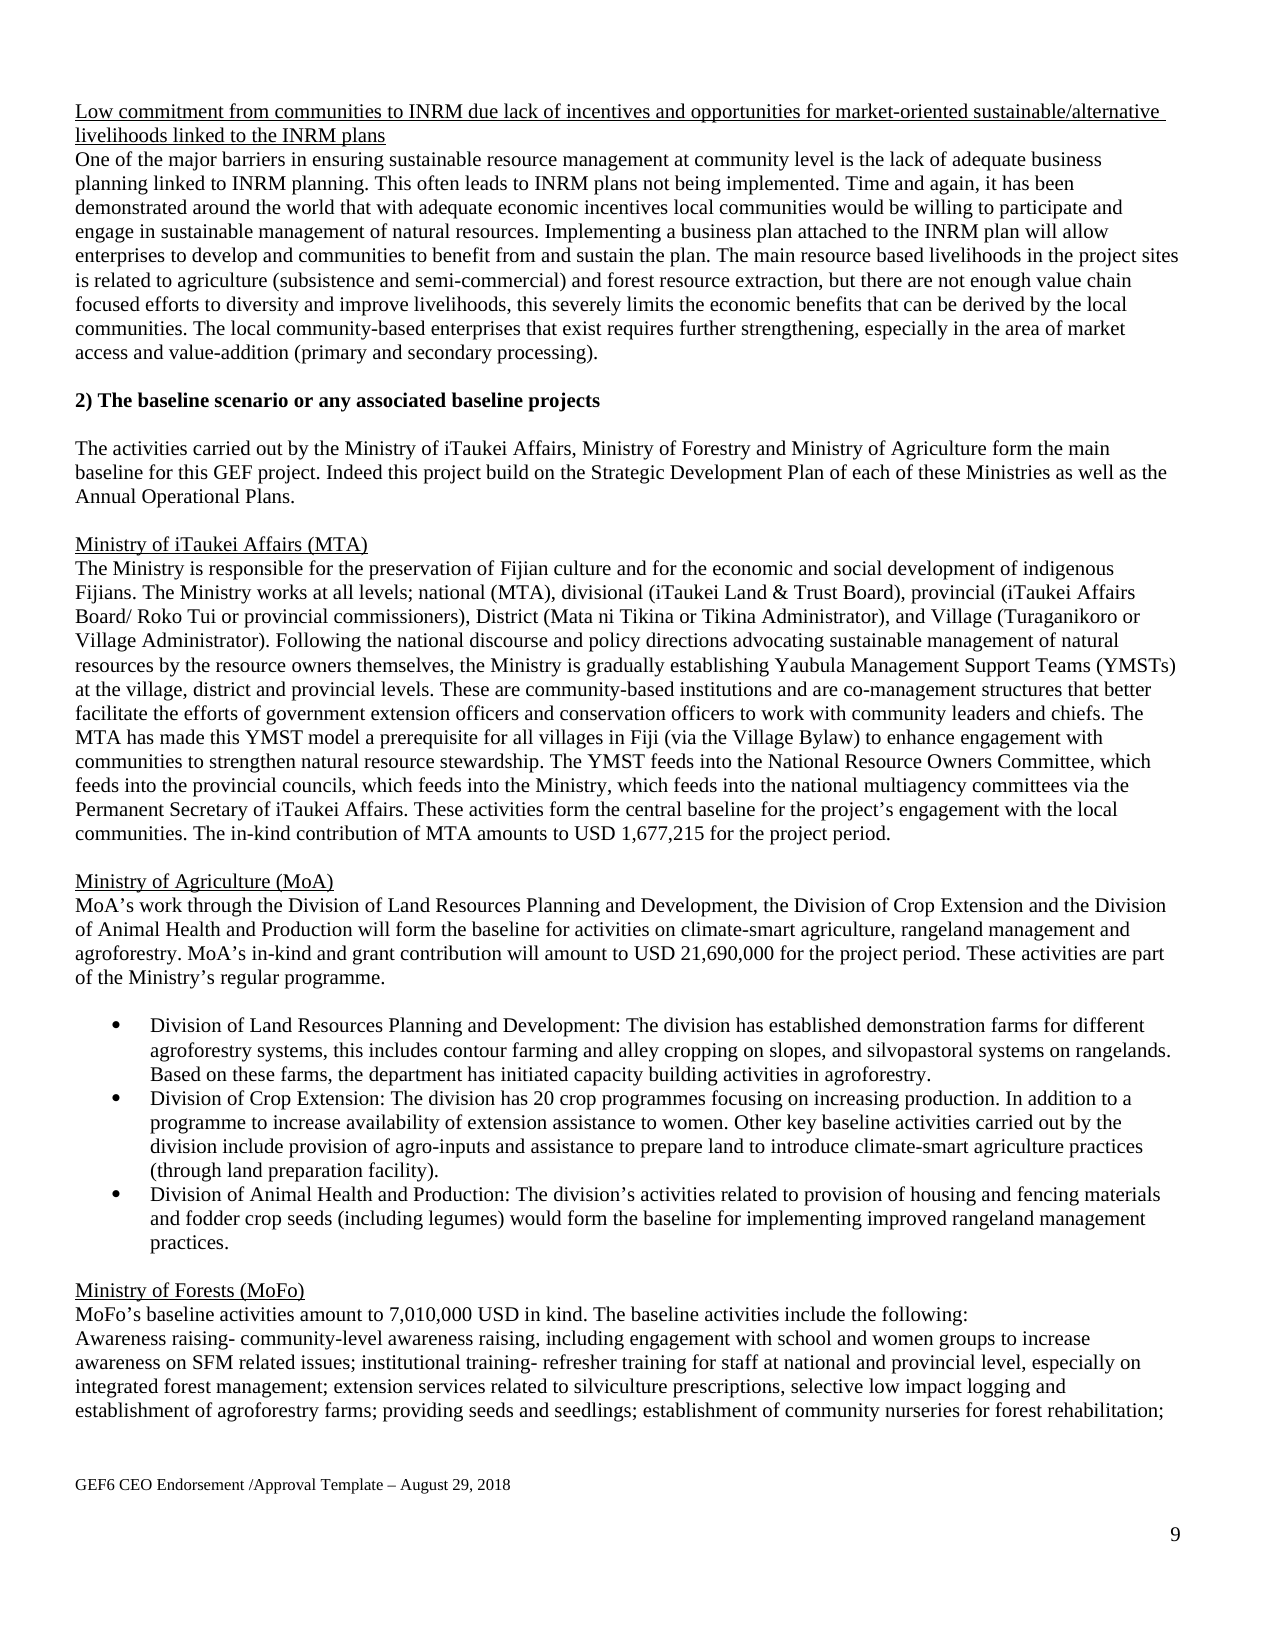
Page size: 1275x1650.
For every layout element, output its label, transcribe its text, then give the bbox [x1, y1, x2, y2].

text The Ministry is responsible for the preservation of Fijian culture and for the economic and social development of indigenous Fijians. The Ministry works at all levels; national (MTA), divisional (iTaukei Land & Trust Board), provincial (iTaukei Affairs Board/ Roko Tui or provincial commissioners), District (Mata ni Tikina or Tikina Administrator), and Village (Turaganikoro or Village Administrator). Following the national discourse and policy directions advocating sustainable management of natural resources by the resource owners themselves, the Ministry is gradually establishing Yaubula Management Support Teams (YMSTs) at the village, district and provincial levels. These are community-based institutions and are co-management structures that better facilitate the efforts of government extension officers and conservation officers to work with community leaders and chiefs. The MTA has made this YMST model a prerequisite for all villages in Fiji (via the Village Bylaw) to enhance engagement with communities to strengthen natural resource stewardship. The YMST feeds into the National Resource Owners Committee, which feeds into the provincial councils, which feeds into the Ministry, which feeds into the national multiagency committees via the Permanent Secretary of iTaukei Affairs. These activities form the central baseline for the project’s engagement with the local communities. The in-kind contribution of MTA amounts to USD 1,677,215 for the project period. [75, 556, 1181, 845]
list Division of Land Resources Planning and Development: The division has established demonstration farms for different agroforestry systems, this includes contour farming and alley cropping on slopes, and silvopastoral systems on rangelands. Based on these farms, the department has initiated capacity building activities in agroforestry. [112, 1013, 1181, 1086]
text Ministry of iTaukei Affairs (MTA) [75, 532, 1181, 556]
text Ministry of Agriculture (MoA) [75, 869, 1181, 893]
text MoFo’s baseline activities amount to 7,010,000 USD in kind. The baseline activities include the following: [75, 1302, 1181, 1326]
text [75, 1326, 1181, 1422]
text 2) The baseline scenario or any associated baseline projects [75, 388, 1181, 412]
text MoA’s work through the Division of Land Resources Planning and Development, the Division of Crop Extension and the Division of Animal Health and Production will form the baseline for activities on climate-smart agriculture, rangeland management and agroforestry. MoA’s in-kind and grant contribution will amount to USD 21,690,000 for the project period. These activities are part of the Ministry’s regular programme. [75, 893, 1181, 989]
text One of the major barriers in ensuring sustainable resource management at community level is the lack of adequate business planning linked to INRM planning. This often leads to INRM plans not being implemented. Time and again, it has been demonstrated around the world that with adequate economic incentives local communities would be willing to participate and engage in sustainable management of natural resources. Implementing a business plan attached to the INRM plan will allow enterprises to develop and communities to benefit from and sustain the plan. The main resource based livelihoods in the project sites is related to agriculture (subsistence and semi-commercial) and forest resource extraction, but there are not enough value chain focused efforts to diversity and improve livelihoods, this severely limits the economic benefits that can be derived by the local communities. The local community-based enterprises that exist requires further strengthening, especially in the area of market access and value-addition (primary and secondary processing). [75, 147, 1181, 364]
text Low commitment from communities to INRM due lack of incentives and opportunities for market-oriented sustainable/alternative livelihoods linked to the INRM plans [75, 99, 1181, 147]
text The activities carried out by the Ministry of iTaukei Affairs, Ministry of Forestry and Ministry of Agriculture form the main baseline for this GEF project. Indeed this project build on the Strategic Development Plan of each of these Ministries as well as the Annual Operational Plans. [75, 436, 1181, 508]
list Division of Animal Health and Production: The division’s activities related to provision of housing and fencing materials and fodder crop seeds (including legumes) would form the baseline for implementing improved rangeland management practices. [112, 1182, 1181, 1254]
list Division of Crop Extension: The division has 20 crop programmes focusing on increasing production. In addition to a programme to increase availability of extension assistance to women. Other key baseline activities carried out by the division include provision of agro-inputs and assistance to prepare land to introduce climate-smart agriculture practices (through land preparation facility). [112, 1086, 1181, 1182]
text Ministry of Forests (MoFo) [75, 1278, 1181, 1302]
